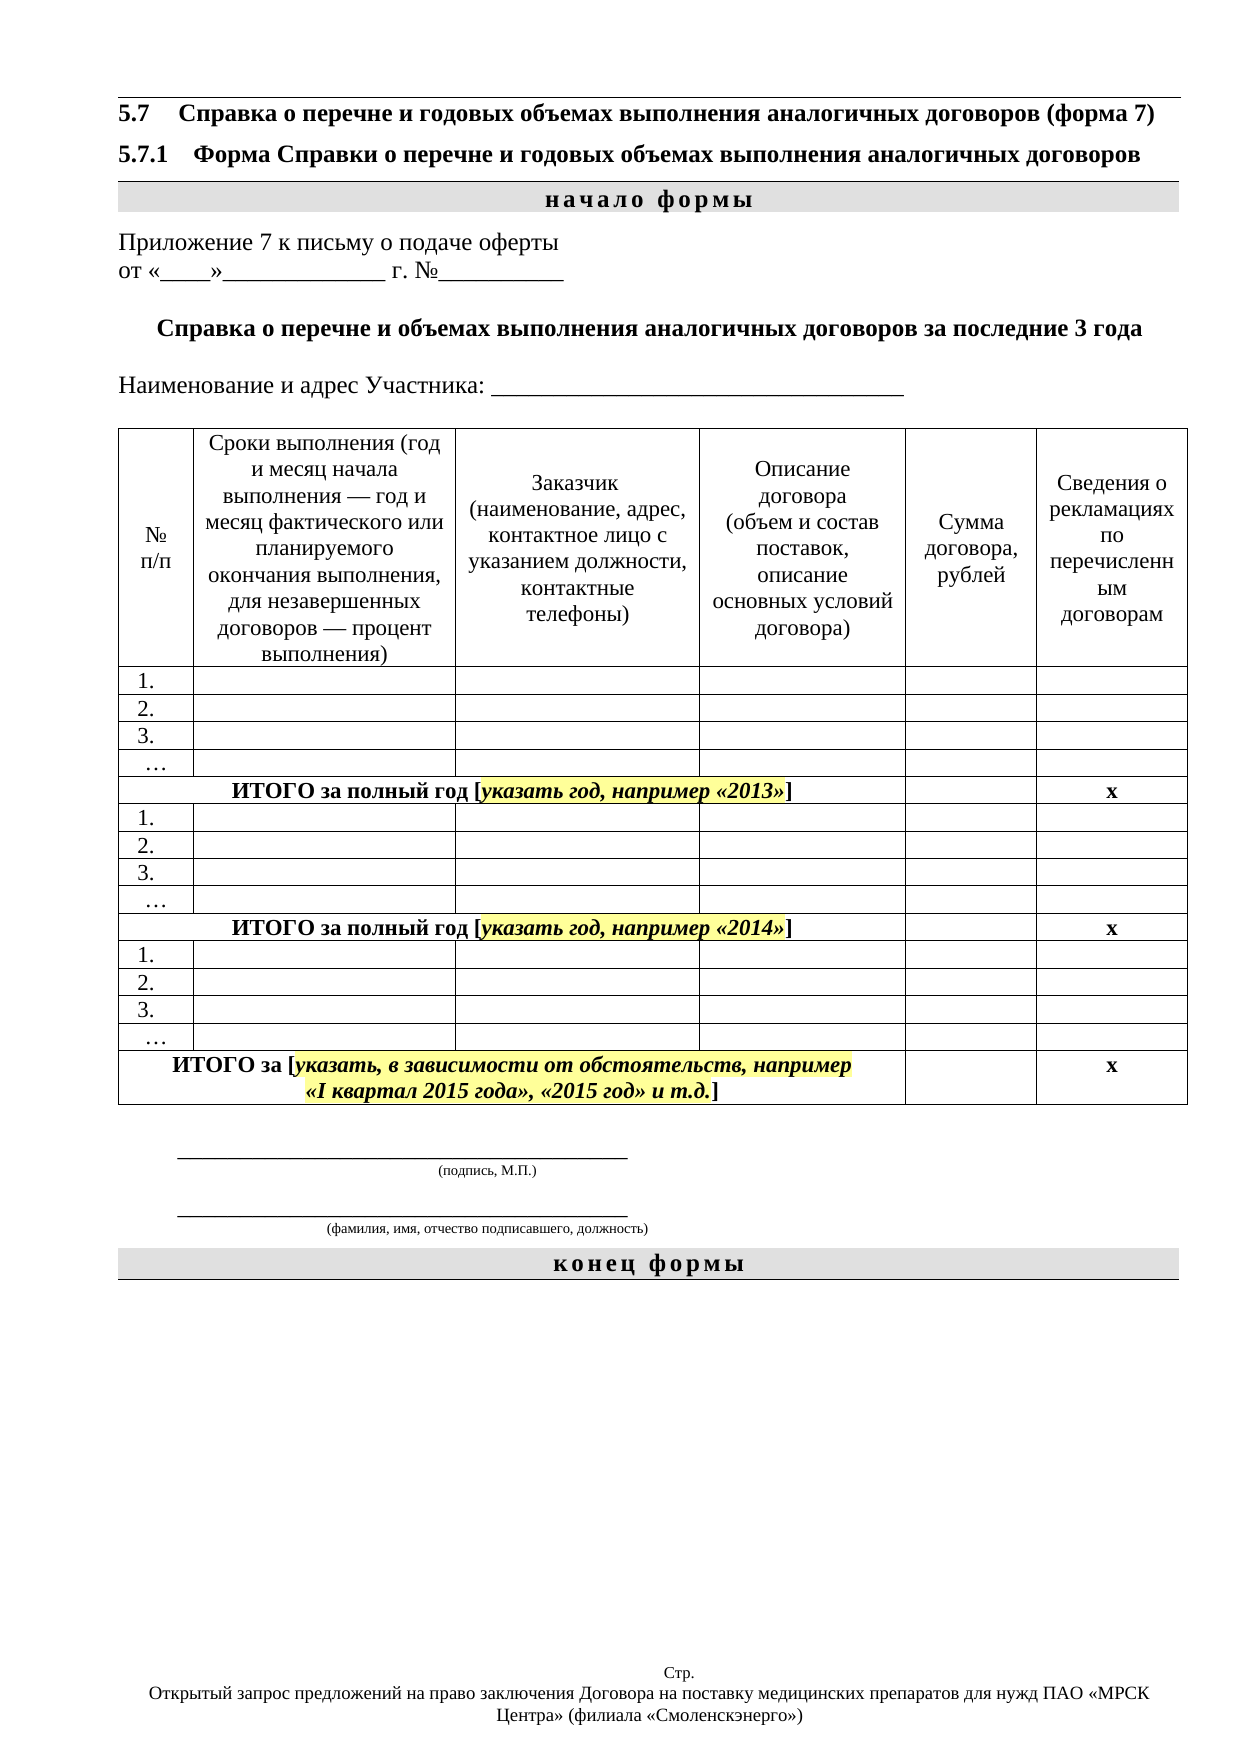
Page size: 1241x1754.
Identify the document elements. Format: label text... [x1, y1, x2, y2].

table_cell [119, 667, 193, 694]
table_cell [456, 859, 699, 885]
table_cell [906, 777, 1036, 803]
table_cell [456, 886, 699, 913]
table_cell [1037, 695, 1187, 721]
table_cell [906, 695, 1036, 721]
table_cell [906, 804, 1036, 831]
table_cell [119, 941, 193, 968]
table_cell [1037, 1024, 1187, 1050]
table_header Сумма договора, рублей [906, 429, 1036, 666]
table_cell [700, 722, 905, 748]
table_cell [456, 804, 699, 831]
table_cell [119, 722, 193, 748]
table_cell ИТОГО за полный год [указать год, например «2014»] [785, 914, 905, 940]
table_cell [700, 832, 905, 858]
table_cell [194, 859, 455, 885]
table_header Описание договора (объем и состав поставок, описание основных условий договора) [700, 429, 905, 666]
table_cell [1037, 667, 1187, 694]
table_cell [906, 667, 1036, 694]
text (фамилия, имя, отчество подписавшего, должность) [118, 1219, 797, 1248]
table_cell [119, 996, 193, 1022]
table_cell [700, 941, 905, 968]
table_cell ИТОГО за [указать, в зависимости от обстоятельств, например «I квартал 2015 года», «2015 год» и т.д.] [119, 1051, 305, 1103]
text начало формы [118, 182, 1179, 212]
table_cell [1037, 886, 1187, 913]
table_cell [700, 667, 905, 694]
table_cell [456, 750, 699, 776]
table_header № п/п [119, 429, 193, 666]
table_cell [456, 695, 699, 721]
table_header Заказчик (наименование, адрес, контактное лицо с указанием должности, контактные телефоны) [456, 429, 699, 666]
text (подпись, М.П.) [118, 1162, 797, 1191]
table_cell [906, 969, 1036, 995]
table_cell [119, 969, 193, 995]
table_cell [906, 914, 1036, 940]
table_cell [119, 695, 193, 721]
table_cell [906, 1051, 1036, 1103]
table_cell [906, 832, 1036, 858]
table_cell … [119, 1024, 193, 1050]
table_cell [700, 969, 905, 995]
table_cell [700, 750, 905, 776]
table_cell [700, 1024, 905, 1050]
table_cell [700, 859, 905, 885]
table_cell ИТОГО за полный год [указать год, например «2014»] [119, 914, 481, 940]
table_cell [456, 667, 699, 694]
table_cell [119, 859, 193, 885]
table_cell х [1037, 914, 1187, 940]
table_cell [906, 859, 1036, 885]
text конец формы [118, 1248, 1179, 1279]
text ____________________________________ [118, 1191, 1181, 1219]
table_header Сроки выполнения (год и месяц начала выполнения — год и месяц фактического или планируемого окончания выполнения, для незавершенных договоров — процент выполнения) [194, 429, 455, 666]
table_cell [119, 832, 193, 858]
subtitle Форма Справки о перечне и годовых объемах выполнения аналогичных договоров [118, 139, 1181, 168]
table_cell [119, 804, 193, 831]
table_cell ИТОГО за полный год [указать год, например «2013»] [119, 777, 481, 803]
table_cell [1037, 969, 1187, 995]
table_cell [1037, 750, 1187, 776]
text Приложение 7 к письму о подаче оферты от «____»_____________ г. №__________ [118, 227, 1181, 284]
table_cell [194, 722, 455, 748]
table_cell [906, 996, 1036, 1022]
table_cell [906, 941, 1036, 968]
table_cell [1037, 996, 1187, 1022]
table_cell [1037, 722, 1187, 748]
table_cell х [1037, 777, 1187, 803]
table_cell [456, 996, 699, 1022]
table_cell ИТОГО за полный год [указать год, например «2013»] [785, 777, 905, 803]
table_cell [906, 722, 1036, 748]
table_cell [456, 969, 699, 995]
table_cell [194, 886, 455, 913]
table_cell [194, 695, 455, 721]
subtitle Справка о перечне и годовых объемах выполнения аналогичных договоров (форма 7) [118, 98, 1181, 127]
table_cell [456, 941, 699, 968]
table_cell [1037, 804, 1187, 831]
text Наименование и адрес Участника: _________________________________ [118, 371, 1181, 399]
table_cell [1037, 832, 1187, 858]
table_cell [194, 1024, 455, 1050]
table_cell [456, 1024, 699, 1050]
table_cell [456, 832, 699, 858]
table_cell … [119, 750, 193, 776]
table_cell [194, 750, 455, 776]
table_cell [194, 804, 455, 831]
table_cell … [119, 886, 193, 913]
table_cell [194, 941, 455, 968]
table_cell [906, 886, 1036, 913]
table_cell [700, 886, 905, 913]
text Справка о перечне и объемах выполнения аналогичных договоров за последние 3 года [118, 313, 1181, 342]
table_cell [906, 1024, 1036, 1050]
table_cell [1037, 941, 1187, 968]
table_cell [700, 996, 905, 1022]
table_cell х [1037, 1051, 1187, 1103]
table_cell [194, 832, 455, 858]
text ____________________________________ [118, 1133, 1181, 1162]
table_cell [194, 996, 455, 1022]
table_cell [194, 667, 455, 694]
table_cell ИТОГО за [указать, в зависимости от обстоятельств, например «I квартал 2015 года», «2015 год» и т.д.] [711, 1051, 905, 1103]
table_cell [1037, 859, 1187, 885]
table_cell [906, 750, 1036, 776]
table_header Сведения о рекламациях по перечисленным договорам [1037, 429, 1187, 666]
table_cell [700, 804, 905, 831]
table_cell [194, 969, 455, 995]
table_cell [456, 722, 699, 748]
table_cell [700, 695, 905, 721]
